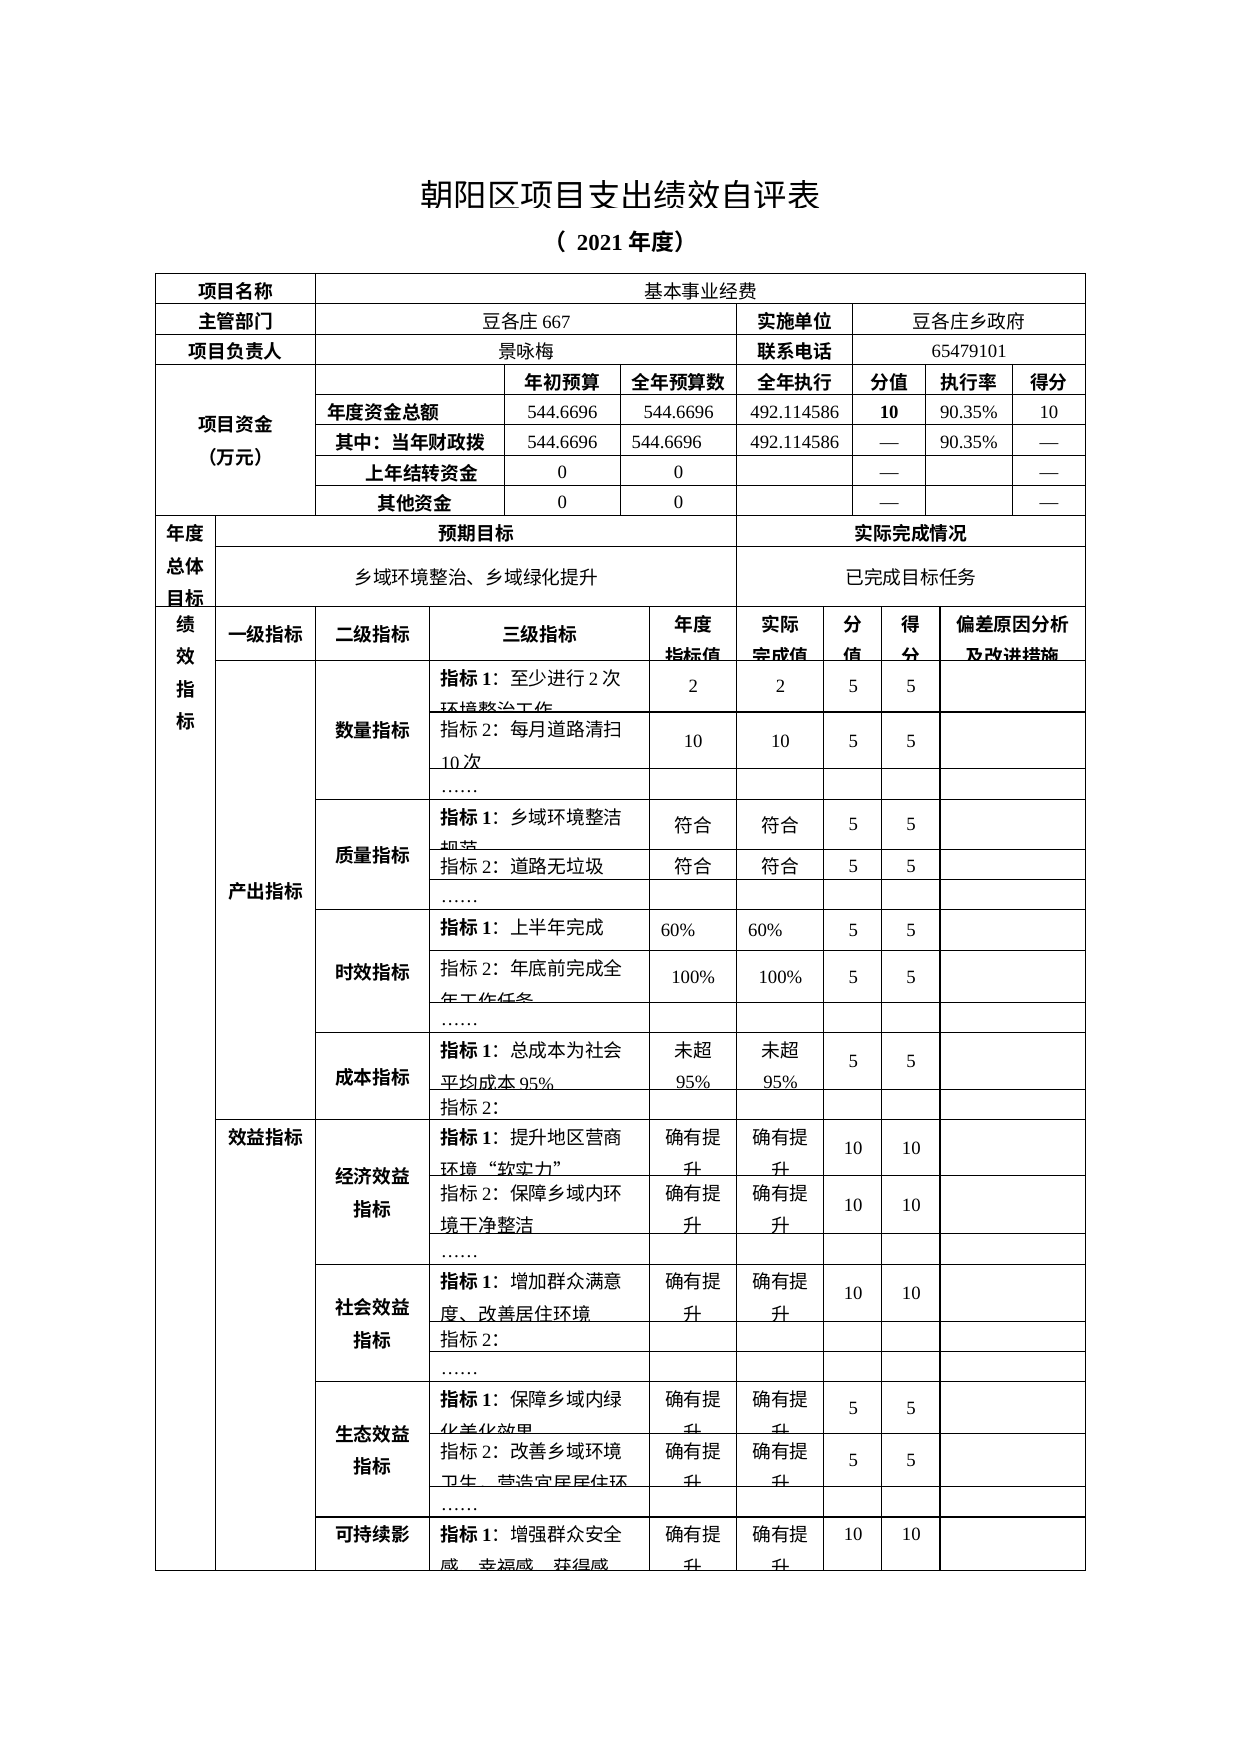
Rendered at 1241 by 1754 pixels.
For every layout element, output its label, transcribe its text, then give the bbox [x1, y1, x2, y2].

table_cell [882, 1487, 939, 1516]
table_cell …… [430, 769, 649, 799]
table_cell [650, 1322, 736, 1351]
table_cell 0 [505, 486, 620, 515]
table_cell 确有提升 [650, 1382, 736, 1433]
table_cell 确有提升 [650, 1176, 736, 1233]
table_cell 544.6696 [505, 425, 620, 455]
table_cell 492.114586 [737, 425, 852, 455]
table_cell [882, 1322, 939, 1351]
table_cell 成本指标 [316, 1033, 429, 1119]
table_cell 5 [882, 951, 939, 1002]
table_cell 指标1：上半年完成60% [430, 910, 649, 950]
table_cell 豆各庄乡政府 [853, 304, 1085, 333]
table_cell [941, 1120, 1085, 1174]
table_cell 5 [824, 910, 881, 950]
table_cell …… [430, 880, 649, 909]
table_cell 指标2：改善乡域环境卫生，营造宜居居住环境。 [430, 1434, 649, 1486]
table_cell 实际 完成值 [737, 607, 823, 660]
table_cell 5 [882, 1434, 939, 1486]
table_cell 5 [824, 1382, 881, 1433]
table_cell 主管部门 [156, 304, 315, 333]
table_cell [941, 880, 1085, 909]
table_cell 实际完成情况 [737, 516, 1085, 546]
table_cell [650, 1003, 736, 1032]
table_cell 基本事业经费 [316, 274, 1085, 303]
table_cell [941, 1352, 1085, 1381]
table_cell [926, 456, 1012, 485]
table_cell [882, 1234, 939, 1263]
table_cell 指标1：增加群众满意度、改善居住环境 [430, 1265, 649, 1321]
table_cell 数量指标 [316, 661, 429, 799]
table_cell [737, 1234, 823, 1263]
table_cell 5 [882, 800, 939, 848]
table_cell [941, 910, 1085, 950]
table_cell 符合 [737, 800, 823, 848]
table_cell [737, 769, 823, 799]
table_cell 10 [882, 1518, 939, 1570]
table_cell 0 [505, 456, 620, 485]
table_cell 65479101 [853, 335, 1085, 364]
table_cell [737, 456, 852, 485]
table_cell 指标1：总成本为社会平均成本95% [430, 1033, 649, 1089]
table_cell [737, 1352, 823, 1381]
table_cell [737, 880, 823, 909]
table_cell [824, 1322, 881, 1351]
table_cell 生态效益 指标 [316, 1382, 429, 1516]
table_cell [650, 769, 736, 799]
table_cell 指标2：道路无垃圾 [430, 850, 649, 879]
table_cell 确有提升 [737, 1176, 823, 1233]
table_cell 60% [650, 910, 736, 950]
table_cell 分值 [824, 607, 881, 660]
table_cell 指标2： [430, 1090, 649, 1119]
table_cell 偏差原因分析及改进措施 [941, 607, 1085, 660]
table_cell [941, 850, 1085, 879]
table_cell 项目负责人 [156, 335, 315, 364]
table_cell 492.114586 [737, 395, 852, 424]
table_cell 全年预算数 [621, 365, 736, 394]
table_cell 乡域环境整治、乡域绿化提升 [216, 547, 736, 606]
table_cell （ 2021 年度） [155, 208, 1085, 273]
table_cell 指标1：保障乡域内绿化美化效果 [430, 1382, 649, 1433]
table_cell 未超95% [737, 1033, 823, 1089]
table_cell 指标1：提升地区营商环境“软实力” [430, 1120, 649, 1174]
table_cell 项目资金 （万元） [156, 365, 315, 515]
table_cell [941, 1487, 1085, 1516]
table_cell [650, 1234, 736, 1263]
table_cell [882, 1352, 939, 1381]
table_cell 确有提升 [650, 1518, 736, 1570]
table_cell 预期目标 [216, 516, 736, 546]
table_cell [941, 1090, 1085, 1119]
table_cell [941, 1518, 1085, 1570]
table_cell 其中：当年财政拨款 [316, 425, 504, 455]
table_cell 确有提升 [737, 1265, 823, 1321]
table_cell 544.6696 [621, 395, 736, 424]
table_cell 10 [1013, 395, 1085, 424]
table_cell 指标1：至少进行2次环境整治工作 [430, 661, 649, 711]
table_cell 544.6696 [505, 395, 620, 424]
table_cell [941, 800, 1085, 848]
table_cell [650, 880, 736, 909]
table_cell [824, 1090, 881, 1119]
table_cell 分值 [853, 365, 925, 394]
table_cell [926, 486, 1012, 515]
table_cell 年初预算数 [505, 365, 620, 394]
table_cell 质量指标 [316, 800, 429, 909]
table_cell [941, 1003, 1085, 1032]
table_cell 指标1：增强群众安全感、幸福感、获得感 [430, 1518, 649, 1570]
table_cell 5 [824, 1033, 881, 1089]
table_cell [824, 769, 881, 799]
table_cell 时效指标 [316, 910, 429, 1032]
table_cell 确有提升 [737, 1518, 823, 1570]
table_cell [941, 1434, 1085, 1486]
table_cell [650, 1352, 736, 1381]
table_cell 5 [882, 713, 939, 768]
table_cell 60% [737, 910, 823, 950]
table_cell 绩 效 指 标 [156, 607, 215, 1570]
table_cell [941, 769, 1085, 799]
table_cell — [1013, 425, 1085, 455]
table_cell 5 [882, 850, 939, 879]
table_cell [650, 1487, 736, 1516]
table_cell 2 [737, 661, 823, 711]
table_cell 10 [737, 713, 823, 768]
table_cell 5 [882, 661, 939, 711]
table_cell 10 [824, 1120, 881, 1174]
table_cell 5 [824, 800, 881, 848]
table_cell [941, 1176, 1085, 1233]
table_cell 经济效益 指标 [316, 1120, 429, 1263]
table_cell 一级指标 [216, 607, 315, 660]
table_cell 年度资金总额 [316, 395, 504, 424]
table_cell 5 [824, 951, 881, 1002]
table_cell [941, 661, 1085, 711]
table_cell 100% [737, 951, 823, 1002]
table_cell 景咏梅 [316, 335, 736, 364]
table_cell …… [430, 1003, 649, 1032]
table_cell 10 [824, 1176, 881, 1233]
table_cell …… [430, 1487, 649, 1516]
table_cell 豆各庄667 [316, 304, 736, 333]
table_cell 90.35% [926, 395, 1012, 424]
table_cell 5 [882, 1033, 939, 1089]
table_cell 确有提升 [737, 1434, 823, 1486]
table_cell 10 [882, 1265, 939, 1321]
table_cell 指标2：每月道路清扫10次 [430, 713, 649, 768]
table_cell 5 [824, 1434, 881, 1486]
table_cell — [853, 486, 925, 515]
table_cell 确有提升 [650, 1120, 736, 1174]
table_cell 10 [824, 1518, 881, 1570]
table_cell [941, 1265, 1085, 1321]
table_cell 得分 [882, 607, 939, 660]
table_cell [824, 1234, 881, 1263]
table_cell — [853, 425, 925, 455]
table_cell 二级指标 [316, 607, 429, 660]
table_cell 指标2：保障乡域内环境干净整洁 [430, 1176, 649, 1233]
table_cell [882, 1003, 939, 1032]
table_cell 90.35% [926, 425, 1012, 455]
table_cell 已完成目标任务 [737, 547, 1085, 606]
table_cell 其他资金 [316, 486, 504, 515]
table_cell [316, 365, 504, 394]
table_cell 2 [650, 661, 736, 711]
table_cell 年度 指标值 [650, 607, 736, 660]
table_cell 执行率 [926, 365, 1012, 394]
table_cell 100% [650, 951, 736, 1002]
table_cell 10 [882, 1120, 939, 1174]
table_cell …… [430, 1352, 649, 1381]
table_cell [737, 1003, 823, 1032]
table_cell [824, 880, 881, 909]
table_cell 指标1：乡域环境整洁规范 [430, 800, 649, 848]
table_cell …… [430, 1234, 649, 1263]
table_cell [941, 1322, 1085, 1351]
table_cell [941, 713, 1085, 768]
table_cell [737, 1090, 823, 1119]
table_cell 产出指标 [216, 661, 315, 1119]
table_cell [882, 880, 939, 909]
table_cell 指标2：年底前完成全年工作任务 [430, 951, 649, 1002]
table_cell 三级指标 [430, 607, 649, 660]
table_cell [824, 1003, 881, 1032]
table_cell 0 [621, 456, 736, 485]
table_cell 确有提升 [650, 1434, 736, 1486]
table_cell 544.6696 [621, 425, 736, 455]
table_cell 5 [824, 661, 881, 711]
table_cell 确有提升 [650, 1265, 736, 1321]
table_cell 10 [650, 713, 736, 768]
table_cell 5 [882, 910, 939, 950]
table_cell [941, 951, 1085, 1002]
table_cell — [853, 456, 925, 485]
table_cell [941, 1234, 1085, 1263]
table_cell 5 [882, 1382, 939, 1433]
table_cell [941, 1033, 1085, 1089]
table_cell 效益指标 [216, 1120, 315, 1570]
table_cell [824, 1352, 881, 1381]
table_cell [824, 1487, 881, 1516]
table_cell [882, 1090, 939, 1119]
table_header 朝阳区项目支出绩效自评表 [155, 162, 1085, 208]
table_cell 可持续影响指标 [316, 1518, 429, 1570]
table_cell 全年执行数 [737, 365, 852, 394]
table_cell 项目名称 [156, 274, 315, 303]
table_cell — [1013, 456, 1085, 485]
table_cell 符合 [737, 850, 823, 879]
table_cell 上年结转资金 [316, 456, 504, 485]
table_cell 10 [824, 1265, 881, 1321]
table_cell 确有提升 [737, 1382, 823, 1433]
table_cell 确有提升 [737, 1120, 823, 1174]
table_cell 10 [882, 1176, 939, 1233]
table_cell 未超95% [650, 1033, 736, 1089]
table_cell 得分 [1013, 365, 1085, 394]
table_cell 指标2： [430, 1322, 649, 1351]
table_cell [941, 1382, 1085, 1433]
table_cell [650, 1090, 736, 1119]
table_cell — [1013, 486, 1085, 515]
table_cell 10 [853, 395, 925, 424]
table_cell 联系电话 [737, 335, 852, 364]
table_cell [737, 486, 852, 515]
table_cell 5 [824, 713, 881, 768]
table_cell 符合 [650, 850, 736, 879]
table_cell 0 [621, 486, 736, 515]
table_cell [737, 1322, 823, 1351]
table_cell 年度总体目标 [156, 516, 215, 606]
table_cell 符合 [650, 800, 736, 848]
table_cell [882, 769, 939, 799]
table_cell 实施单位 [737, 304, 852, 333]
table_cell 5 [824, 850, 881, 879]
table_cell [737, 1487, 823, 1516]
table_cell 社会效益 指标 [316, 1265, 429, 1381]
